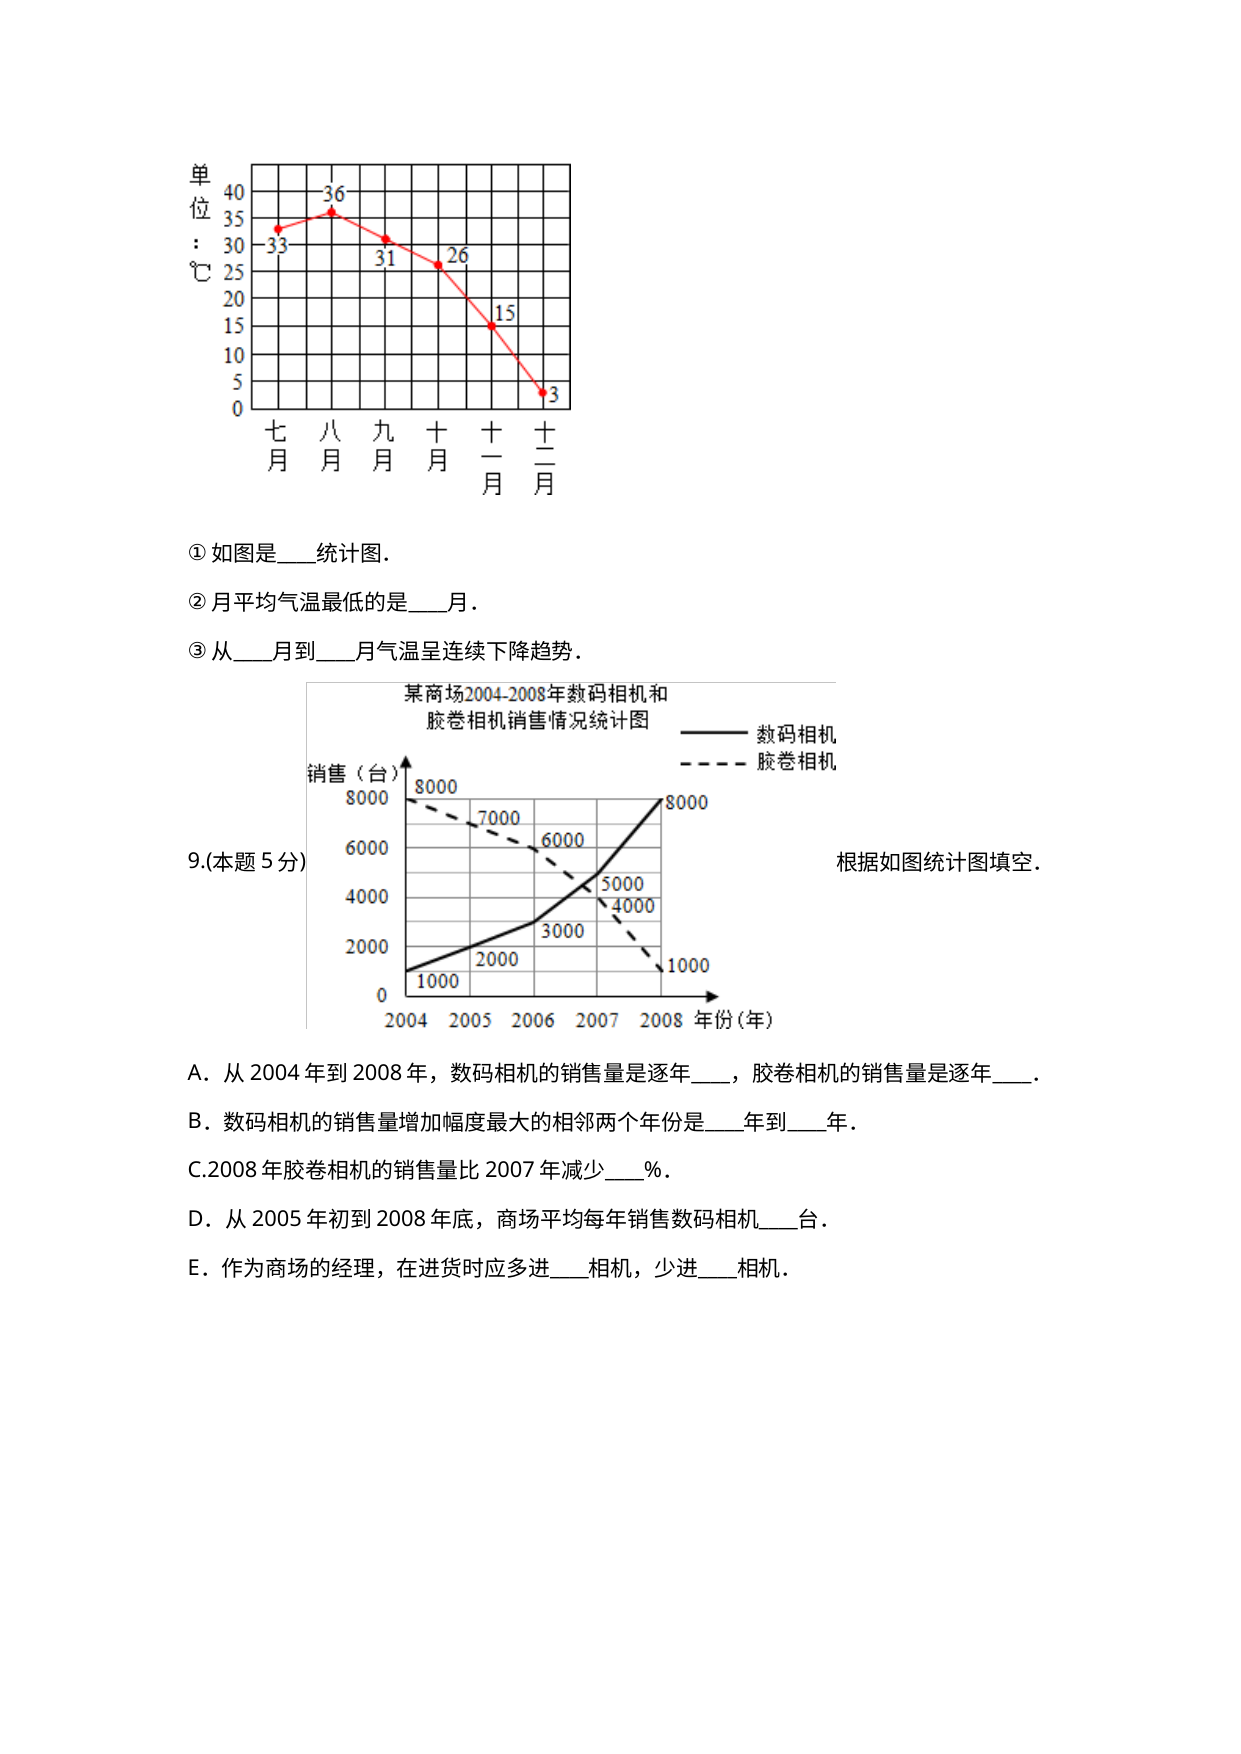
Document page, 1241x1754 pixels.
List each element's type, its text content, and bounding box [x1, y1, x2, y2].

picture [305, 681, 836, 1029]
picture [187, 161, 571, 495]
